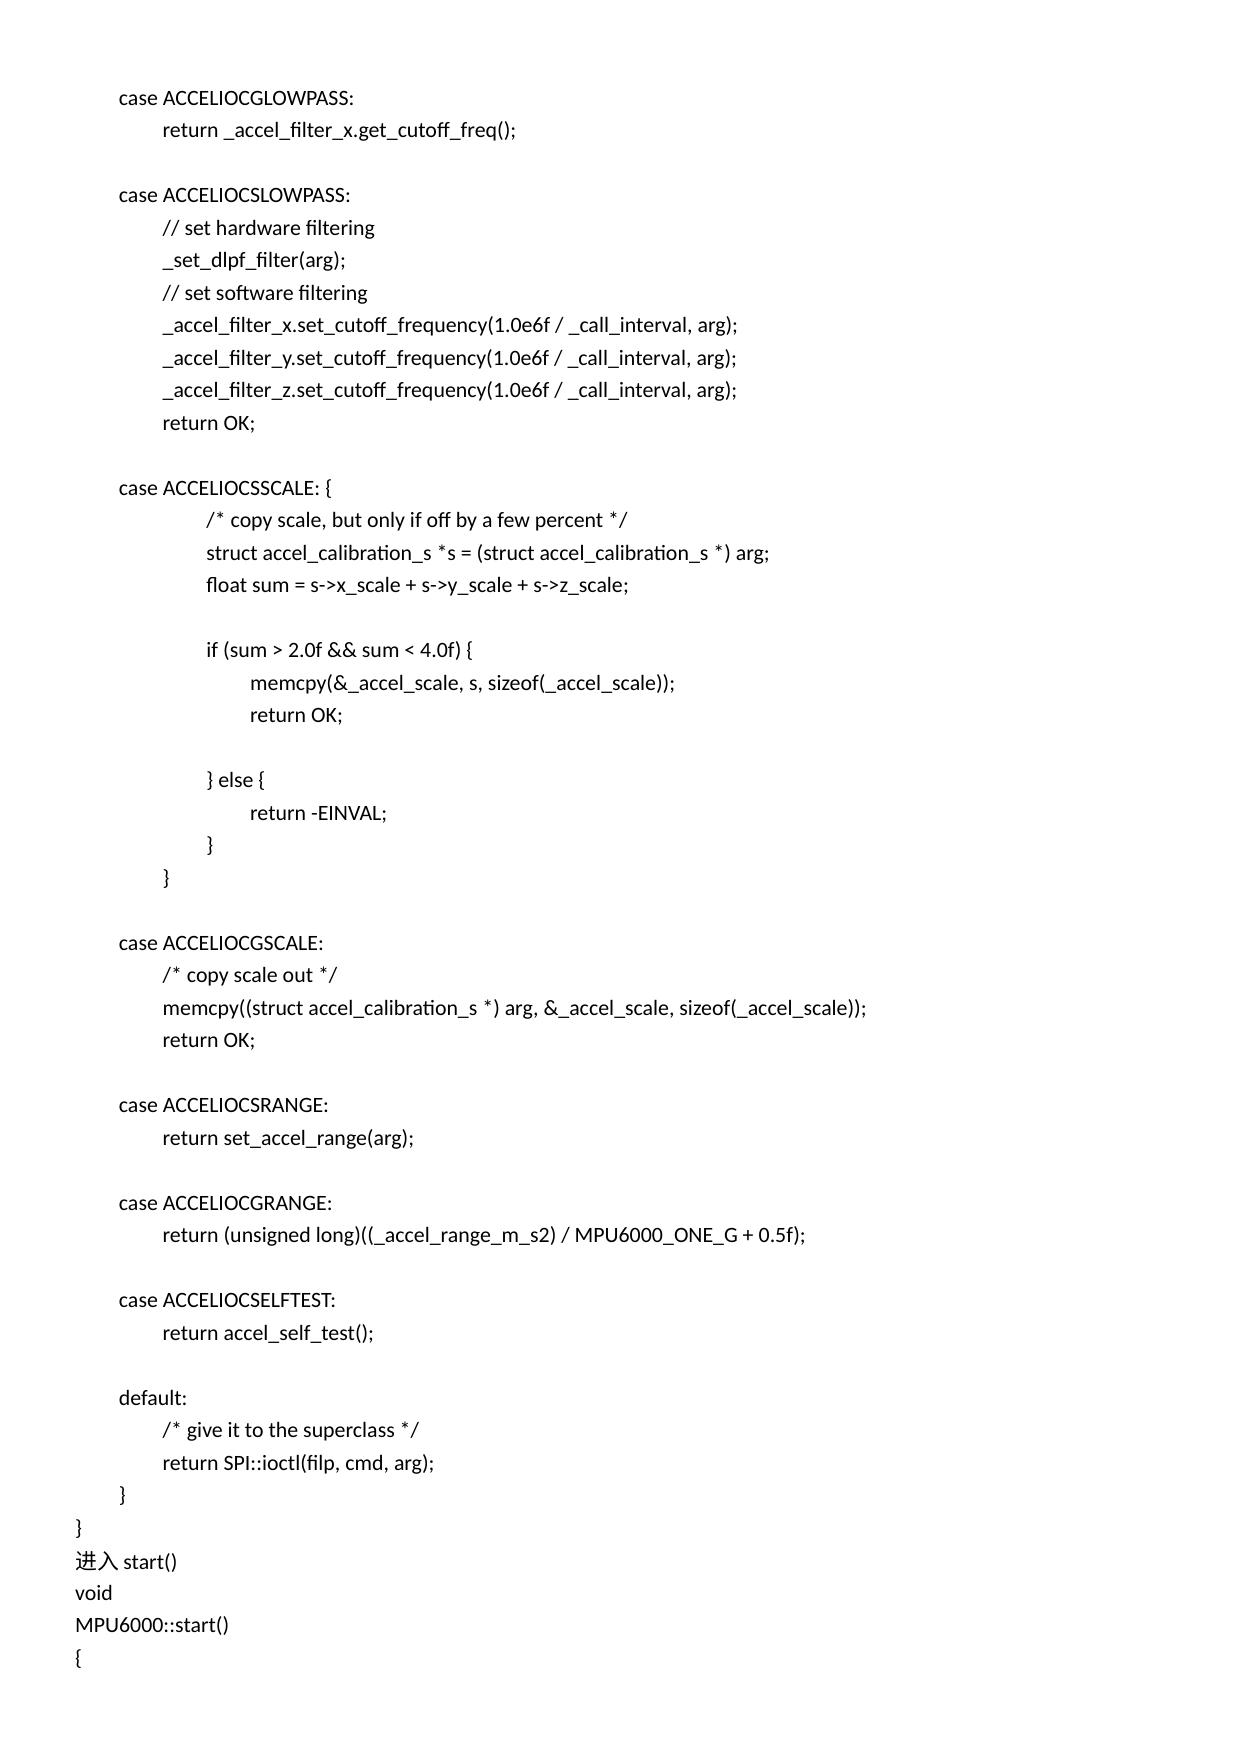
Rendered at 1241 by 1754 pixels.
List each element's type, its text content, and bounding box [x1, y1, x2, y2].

text MPU6000::start() [75, 1608, 1165, 1641]
text return -EINVAL; [75, 796, 1165, 828]
text return SPI::ioctl(filp, cmd, arg); [75, 1446, 1165, 1478]
text } [75, 1511, 1165, 1543]
text case ACCELIOCGSCALE: [75, 926, 1165, 958]
text case ACCELIOCGRANGE: [75, 1186, 1165, 1218]
text memcpy((struct accel_calibration_s *) arg, &_accel_scale, sizeof(_accel_scale)); [75, 991, 1165, 1023]
text return OK; [75, 406, 1165, 438]
text } [75, 861, 1165, 893]
text if (sum > 2.0f && sum < 4.0f) { [75, 633, 1165, 666]
text case ACCELIOCGLOWPASS: [75, 81, 1165, 113]
text struct accel_calibration_s *s = (struct accel_calibration_s *) arg; [75, 536, 1165, 568]
text case ACCELIOCSLOWPASS: [75, 178, 1165, 211]
text } [75, 1478, 1165, 1511]
text _accel_filter_x.set_cutoff_frequency(1.0e6f / _call_interval, arg); [75, 308, 1165, 341]
text return accel_self_test(); [75, 1316, 1165, 1348]
text /* copy scale, but only if off by a few percent */ [75, 503, 1165, 536]
text case ACCELIOCSRANGE: [75, 1088, 1165, 1121]
text _set_dlpf_filter(arg); [75, 243, 1165, 276]
text _accel_filter_y.set_cutoff_frequency(1.0e6f / _call_interval, arg); [75, 341, 1165, 373]
text return set_accel_range(arg); [75, 1121, 1165, 1153]
text return OK; [75, 698, 1165, 731]
text // set software filtering [75, 276, 1165, 308]
text _accel_filter_z.set_cutoff_frequency(1.0e6f / _call_interval, arg); [75, 373, 1165, 406]
text case ACCELIOCSELFTEST: [75, 1283, 1165, 1316]
text float sum = s->x_scale + s->y_scale + s->z_scale; [75, 568, 1165, 601]
text default: [75, 1381, 1165, 1413]
text } [75, 828, 1165, 861]
text return OK; [75, 1023, 1165, 1056]
text case ACCELIOCSSCALE: { [75, 471, 1165, 503]
text memcpy(&_accel_scale, s, sizeof(_accel_scale)); [75, 666, 1165, 698]
text return _accel_filter_x.get_cutoff_freq(); [75, 113, 1165, 146]
text return (unsigned long)((_accel_range_m_s2) / MPU6000_ONE_G + 0.5f); [75, 1218, 1165, 1251]
text void [75, 1576, 1165, 1608]
text // set hardware filtering [75, 211, 1165, 243]
text { [75, 1641, 1165, 1673]
text 进入start() [75, 1543, 1165, 1576]
text /* copy scale out */ [75, 958, 1165, 991]
text } else { [75, 763, 1165, 796]
text /* give it to the superclass */ [75, 1413, 1165, 1446]
